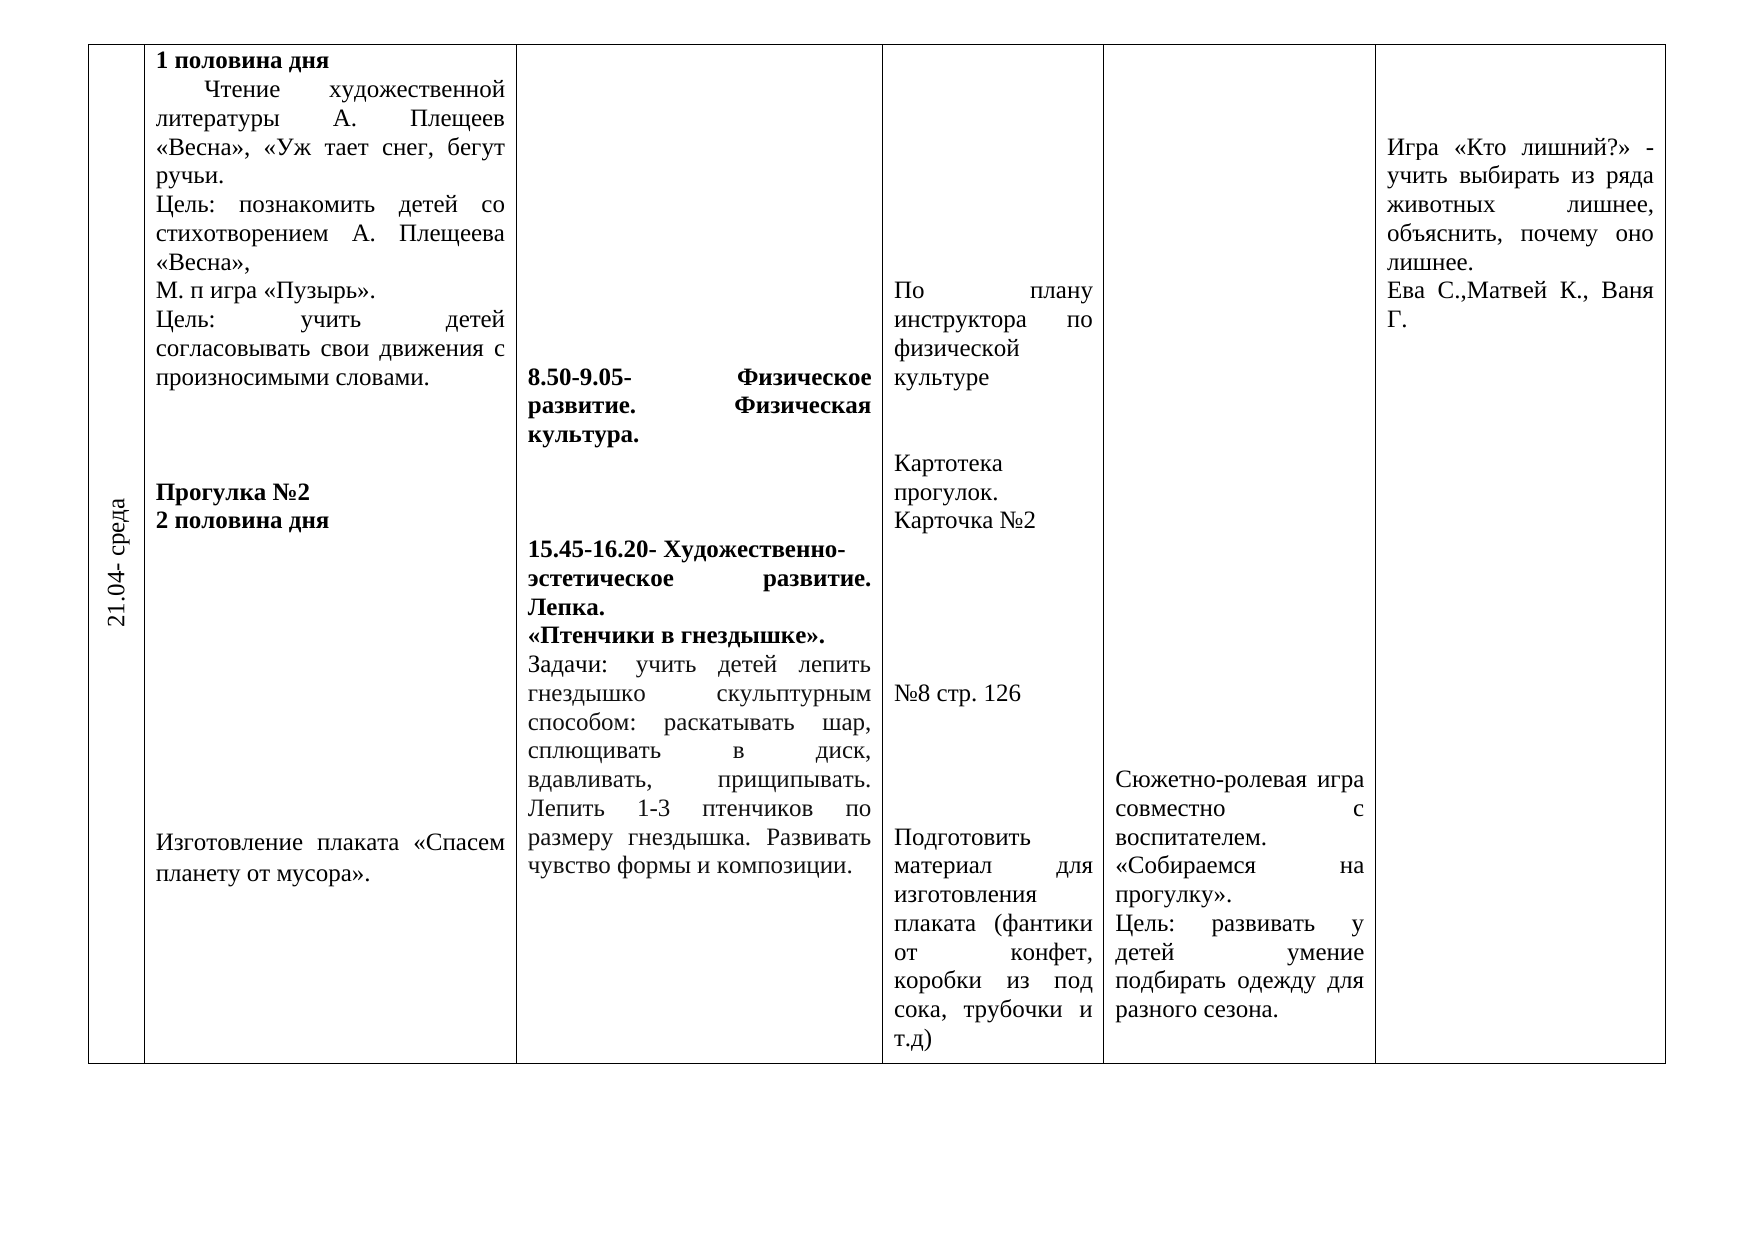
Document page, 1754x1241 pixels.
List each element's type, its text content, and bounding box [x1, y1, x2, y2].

table_cell 1 половина дня Чтение художественной литературы А. Плещеев «Весна», «Уж тает снег, бегут ручьи. Цель: познакомить детей со стихотворением А. Плещеева «Весна», М. п игра «Пузырь». Цель: учить детей согласовывать свои движения с произносимыми словами. Прогулка №2 2 половина дня Изготовление плаката «Спасем планету от мусора». [145, 45, 516, 1063]
table_cell 21.04- среда [89, 45, 144, 1063]
table_cell 8.50-9.05- Физическое развитие. Физическая культура. 15.45-16.20- Художественно-эстетическое развитие. Лепка. «Птенчики в гнездышке». Задачи: учить детей лепить гнездышко скульптурным способом: раскатывать шар, сплющивать в диск, вдавливать, прищипывать. Лепить 1-3 птенчиков по размеру гнездышка. Развивать чувство формы и композиции. [517, 45, 882, 1063]
table_cell По плану инструктора по физической культуре Картотека прогулок. Карточка №2 №8 стр. 126 Подготовить материал для изготовления плаката (фантики от конфет, коробки из под сока, трубочки и т.д) [883, 45, 1103, 1063]
table_cell Игра «Кто лишний?» - учить выбирать из ряда животных лишнее, объяснить, почему оно лишнее. Ева С.,Матвей К., Ваня Г. [1376, 45, 1665, 1063]
table_cell Сюжетно-ролевая игра совместно с воспитателем. «Собираемся на прогулку». Цель: развивать у детей умение подбирать одежду для разного сезона. [1104, 45, 1375, 1063]
